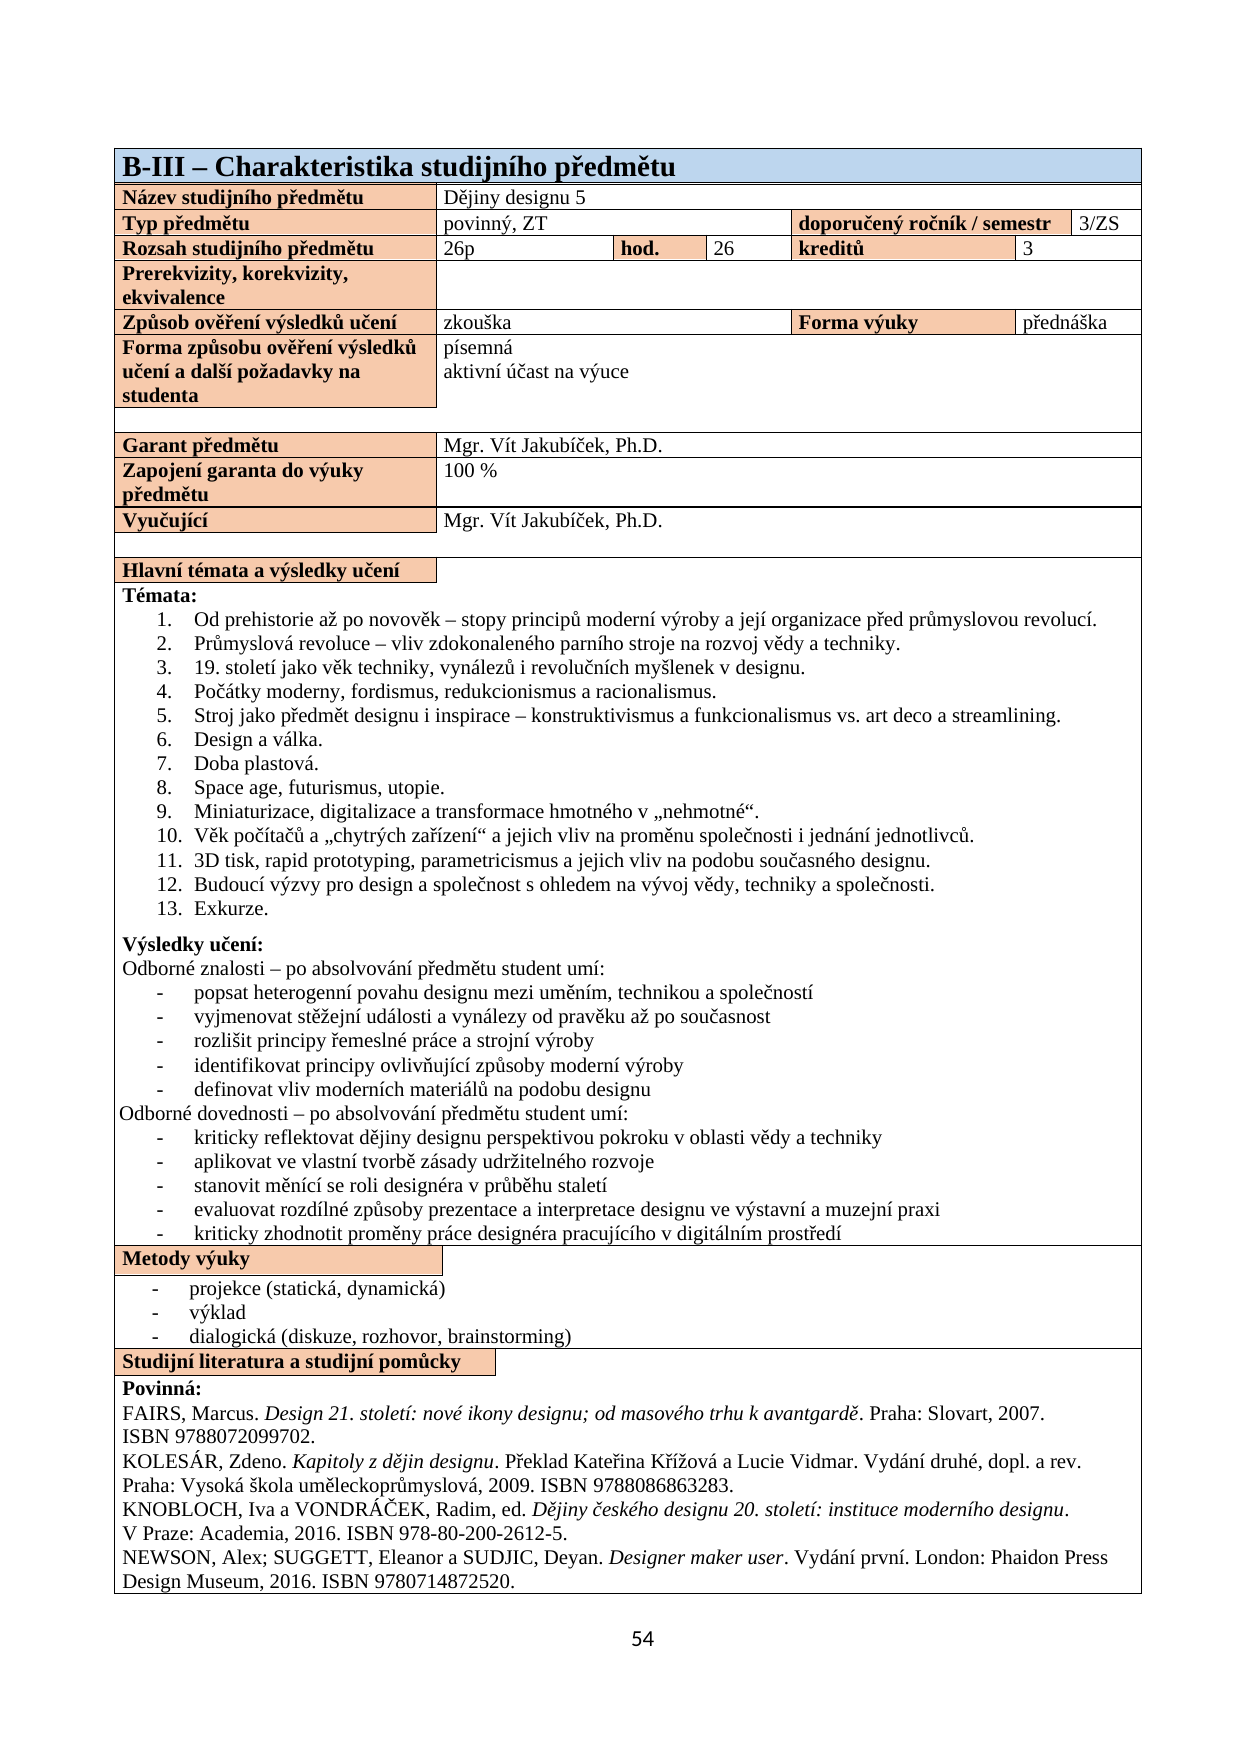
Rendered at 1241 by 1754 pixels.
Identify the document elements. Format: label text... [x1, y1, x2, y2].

table_cell 26p [437, 236, 613, 259]
table_cell přednáška [1016, 310, 1141, 334]
table_cell [115, 532, 1141, 557]
table_cell 3 [1016, 236, 1141, 259]
table_cell Zapojení garanta do výuky předmětu [115, 458, 436, 506]
table_cell 3/ZS [1072, 210, 1141, 234]
table_cell Garant předmětu [115, 433, 436, 457]
table_cell Rozsah studijního předmětu [115, 236, 436, 259]
table_cell Dějiny designu 5 [437, 185, 1141, 209]
table_cell [496, 1349, 1141, 1375]
table_cell Prerekvizity, korekvizity, ekvivalence [115, 261, 436, 309]
table_cell hod. [614, 236, 706, 259]
table_cell zkouška [437, 310, 791, 334]
table_cell 26 [707, 236, 791, 259]
table_cell Hlavní témata a výsledky učení [115, 558, 436, 582]
table_cell Témata: Od prehistorie až po novověk – stopy principů moderní výroby a její organizace před průmyslovou revolucí. Průmyslová revoluce – vliv zdokonaleného parního stroje na rozvoj vědy a techniky. 19. století jako věk techniky, vynálezů i revolučních myšlenek v designu. Počátky moderny, fordismus, redukcionismus a racionalismus. Stroj jako předmět designu i inspirace – konstruktivismus a funkcionalismus vs. art deco a streamlining. Design a válka. Doba plastová. Space age, futurismus, utopie. Miniaturizace, digitalizace a transformace hmotného v „nehmotné“. Věk počítačů a „chytrých zařízení“ a jejich vliv na proměnu společnosti i jednání jednotlivců. 3D tisk, rapid prototyping, parametricismus a jejich vliv na podobu současného designu. Budoucí výzvy pro design a společnost s ohledem na vývoj vědy, techniky a společnosti. Exkurze. Výsledky učení: Odborné znalosti – po absolvování předmětu student umí: popsat heterogenní povahu designu mezi uměním, technikou a společností vyjmenovat stěžejní události a vynálezy od pravěku až po současnost rozlišit principy řemeslné práce a strojní výroby identifikovat principy ovlivňující způsoby moderní výroby definovat vliv moderních materiálů na podobu designu Odborné dovednosti – po absolvování předmětu student umí: kriticky reflektovat dějiny designu perspektivou pokroku v oblasti vědy a techniky aplikovat ve vlastní tvorbě zásady udržitelného rozvoje stanovit měnící se roli designéra v průběhu staletí evaluovat rozdílné způsoby prezentace a interpretace designu ve výstavní a muzejní praxi kriticky zhodnotit proměny práce designéra pracujícího v digitálním prostředí [115, 582, 1141, 1245]
table_cell [437, 261, 1141, 309]
table_cell doporučený ročník / semestr [792, 210, 1071, 234]
table_cell kreditů [792, 236, 1015, 259]
table_cell [115, 407, 1141, 432]
table_cell [437, 558, 1141, 582]
table_cell Typ předmětu [115, 210, 436, 234]
table_cell Forma způsobu ověření výsledků učení a další požadavky na studenta [115, 335, 436, 407]
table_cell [115, 1375, 1141, 1593]
table_cell Mgr. Vít Jakubíček, Ph.D. [437, 508, 1141, 532]
table_cell Studijní literatura a studijní pomůcky [115, 1349, 495, 1375]
table_cell Způsob ověření výsledků učení [115, 310, 436, 334]
table_cell Vyučující [115, 508, 436, 532]
table_cell projekce (statická, dynamická) výklad dialogická (diskuze, rozhovor, brainstorming) [115, 1275, 1141, 1348]
table_cell 100 % [437, 458, 1141, 506]
table_cell písemná aktivní účast na výuce [437, 335, 1141, 407]
table_cell Forma výuky [792, 310, 1015, 334]
table_cell [443, 1246, 1141, 1274]
table_cell Mgr. Vít Jakubíček, Ph.D. [437, 433, 1141, 457]
table_cell Název studijního předmětu [115, 185, 436, 209]
table_cell Metody výuky [115, 1246, 442, 1274]
table_cell povinný, ZT [437, 210, 791, 234]
table_header B-III – Charakteristika studijního předmětu [115, 149, 1141, 182]
